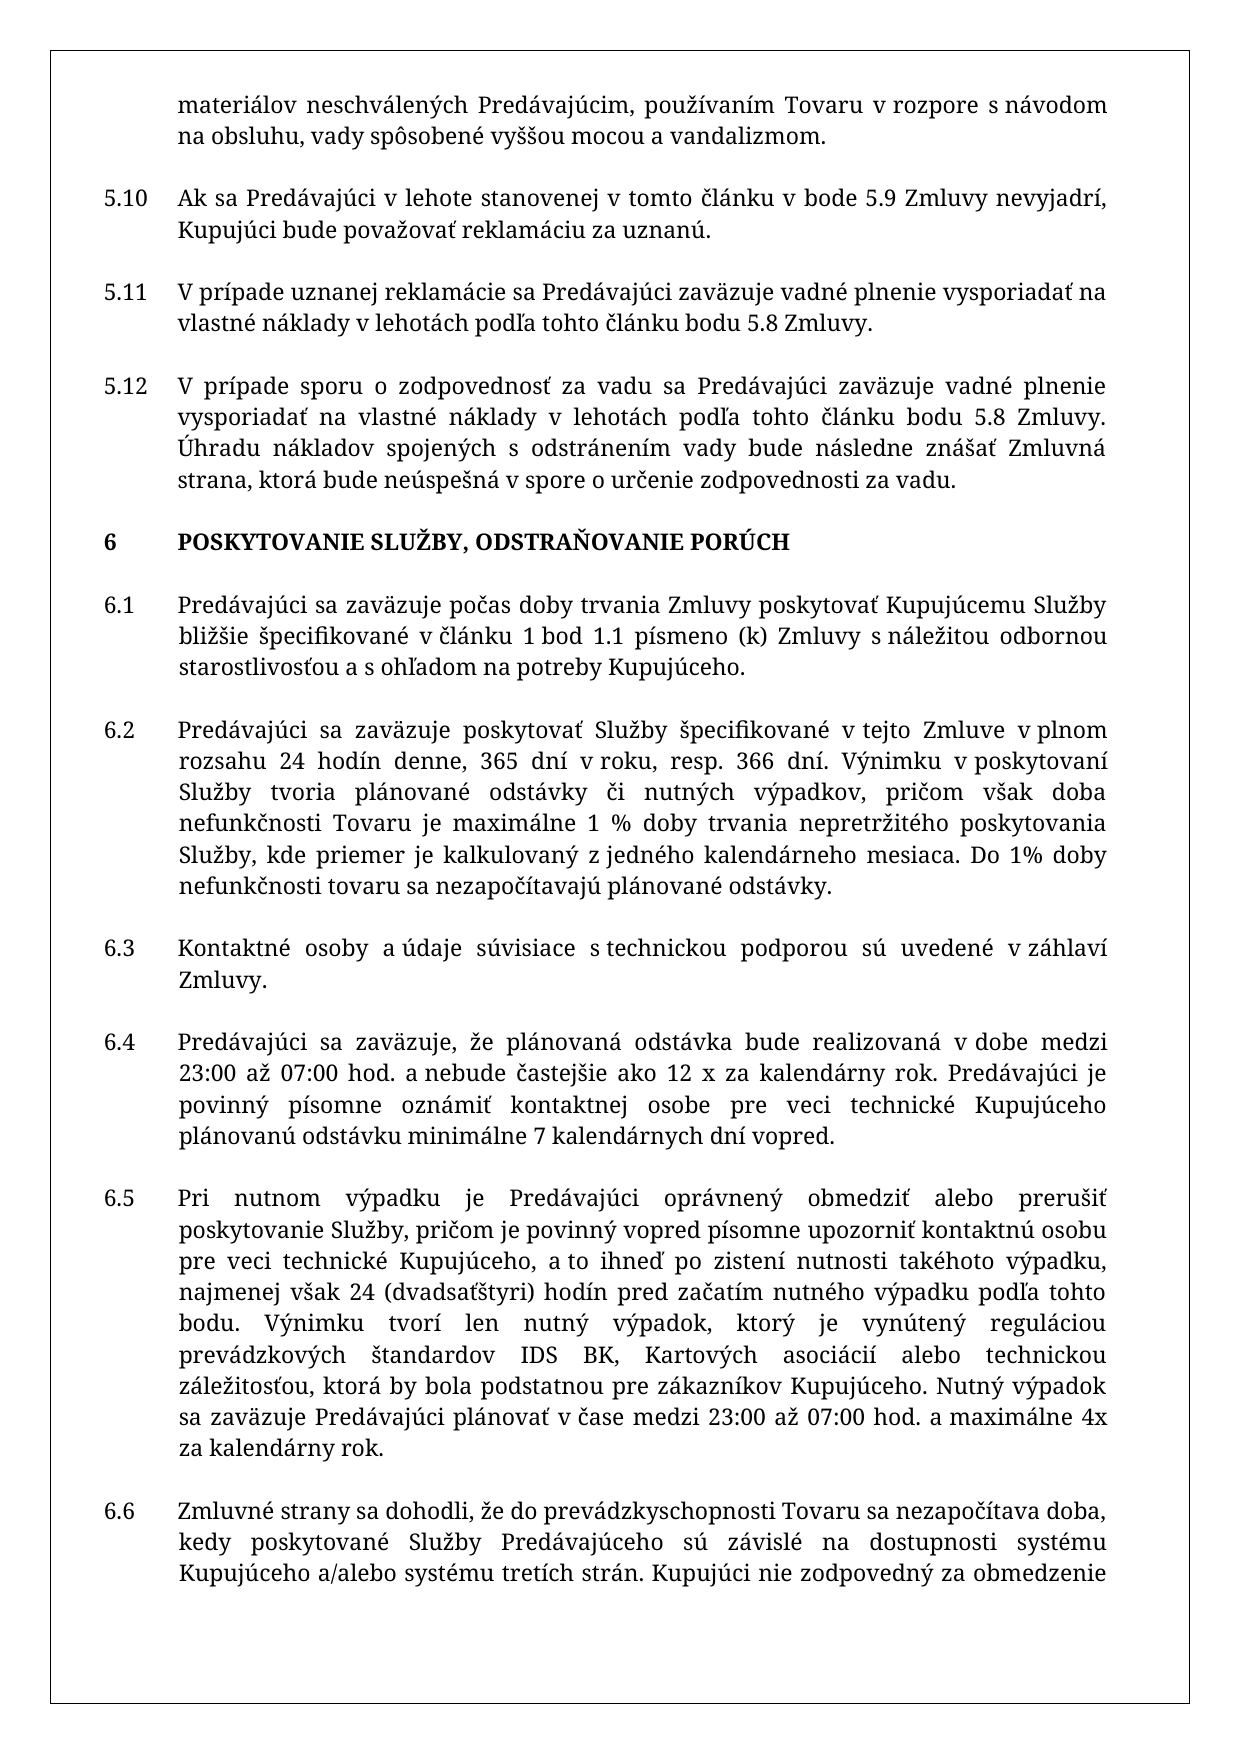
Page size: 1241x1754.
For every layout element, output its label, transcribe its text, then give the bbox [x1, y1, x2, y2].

list V prípade sporu o zodpovednosť za vadu sa Predávajúci zaväzuje vadné plnenie vysporiadať na vlastné náklady v lehotách podľa tohto článku bodu 5.8 Zmluvy. Úhradu nákladov spojených s odstránením vady bude následne znášať Zmluvná strana, ktorá bude neúspešná v spore o určenie zodpovednosti za vadu. [103, 370, 1108, 495]
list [103, 89, 1108, 151]
list POSKYTOVANIE SLUŽBY, ODSTRAŇOVANIE PORÚCH [103, 526, 1108, 557]
list Predávajúci sa zaväzuje, že plánovaná odstávka bude realizovaná v dobe medzi 23:00 až 07:00 hod. a nebude častejšie ako 12 x za kalendárny rok. Predávajúci je povinný písomne oznámiť kontaktnej osobe pre veci technické Kupujúceho plánovanú odstávku minimálne 7 kalendárnych dní vopred. [103, 1026, 1108, 1151]
list Ak sa Predávajúci v lehote stanovenej v tomto článku v bode 5.9 Zmluvy nevyjadrí, Kupujúci bude považovať reklamáciu za uznanú. [103, 182, 1108, 245]
list Predávajúci sa zaväzuje poskytovať Služby špecifikované v tejto Zmluve v plnom rozsahu 24 hodín denne, 365 dní v roku, resp. 366 dní. Výnimku v poskytovaní Služby tvoria plánované odstávky či nutných výpadkov, pričom však doba nefunkčnosti Tovaru je maximálne 1 % doby trvania nepretržitého poskytovania Služby, kde priemer je kalkulovaný z jedného kalendárneho mesiaca. Do 1% doby nefunkčnosti tovaru sa nezapočítavajú plánované odstávky. [103, 714, 1108, 901]
list V prípade uznanej reklamácie sa Predávajúci zaväzuje vadné plnenie vysporiadať na vlastné náklady v lehotách podľa tohto článku bodu 5.8 Zmluvy. [103, 276, 1108, 339]
list Pri nutnom výpadku je Predávajúci oprávnený obmedziť alebo prerušiť poskytovanie Služby, pričom je povinný vopred písomne upozorniť kontaktnú osobu pre veci technické Kupujúceho, a to ihneď po zistení nutnosti takéhoto výpadku, najmenej však 24 (dvadsaťštyri) hodín pred začatím nutného výpadku podľa tohto bodu. Výnimku tvorí len nutný výpadok, ktorý je vynútený reguláciou prevádzkových štandardov IDS BK, Kartových asociácií alebo technickou záležitosťou, ktorá by bola podstatnou pre zákazníkov Kupujúceho. Nutný výpadok sa zaväzuje Predávajúci plánovať v čase medzi 23:00 až 07:00 hod. a maximálne 4x za kalendárny rok. [103, 1182, 1108, 1464]
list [103, 1495, 1108, 1589]
list Kontaktné osoby a údaje súvisiace s technickou podporou sú uvedené v záhlaví Zmluvy. [103, 932, 1108, 995]
list Predávajúci sa zaväzuje počas doby trvania Zmluvy poskytovať Kupujúcemu Služby bližšie špecifikované v článku 1 bod 1.1 písmeno (k) Zmluvy s náležitou odbornou starostlivosťou a s ohľadom na potreby Kupujúceho. [103, 589, 1108, 682]
